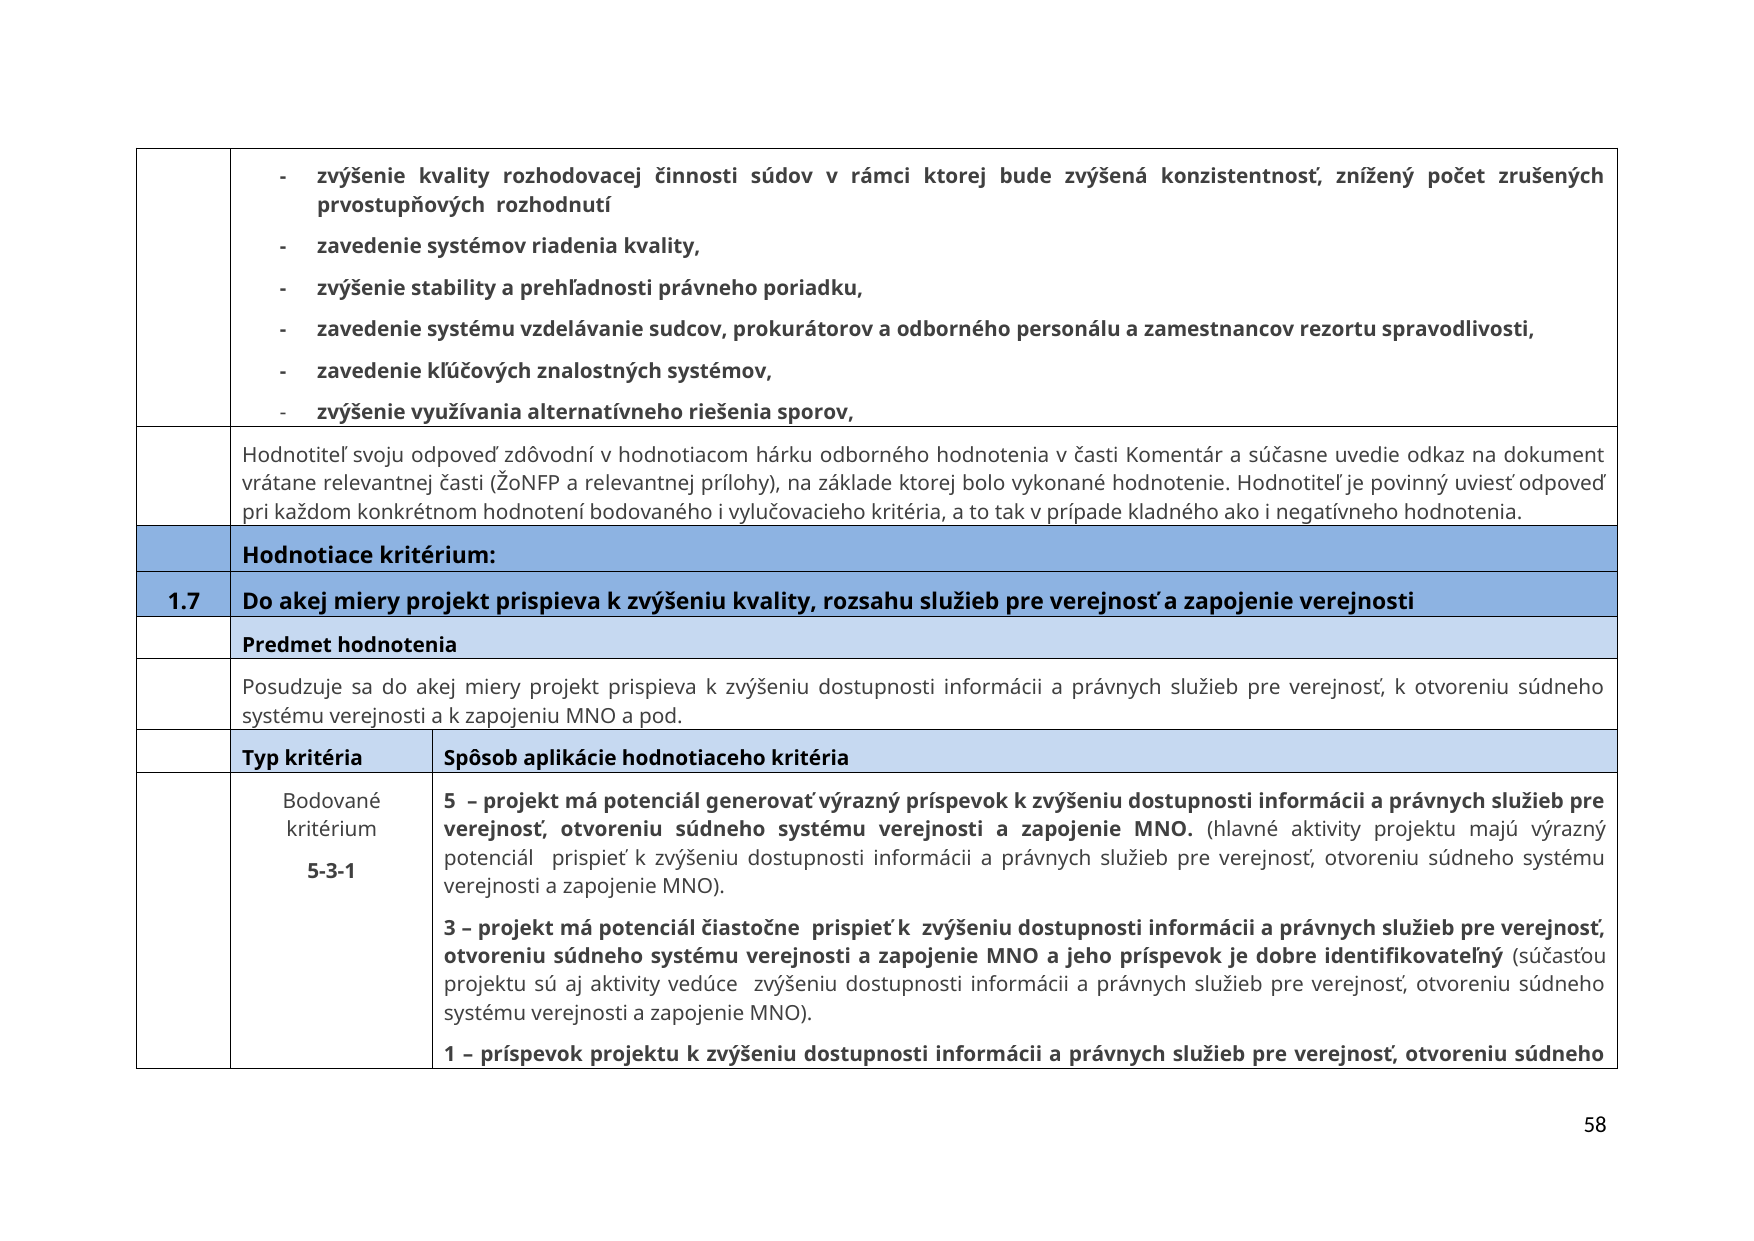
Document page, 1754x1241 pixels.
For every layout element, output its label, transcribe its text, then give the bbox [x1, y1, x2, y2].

table_cell [137, 773, 230, 1068]
table_cell Spôsob aplikácie hodnotiaceho kritéria [433, 730, 1617, 772]
table_cell [137, 149, 230, 426]
table_cell [137, 427, 230, 525]
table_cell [433, 773, 1617, 1068]
table_cell Hodnotiace kritérium: [231, 526, 1617, 571]
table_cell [231, 149, 1617, 426]
table_cell 1.7 [137, 572, 230, 616]
table_cell Typ kritéria [231, 730, 432, 772]
table_cell [137, 730, 230, 772]
table_cell Do akej miery projekt prispieva k zvýšeniu kvality, rozsahu služieb pre verejnosť a zapojenie verejnosti [231, 572, 1617, 616]
table_cell Posudzuje sa do akej miery projekt prispieva k zvýšeniu dostupnosti informácii a právnych služieb pre verejnosť, k otvoreniu súdneho systému verejnosti a k zapojeniu MNO a pod. [231, 659, 1617, 729]
table_cell [137, 659, 230, 729]
table_cell Predmet hodnotenia [231, 617, 1617, 658]
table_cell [231, 773, 432, 1068]
table_cell [137, 617, 230, 658]
table_cell [137, 526, 230, 571]
table_cell Hodnotiteľ svoju odpoveď zdôvodní v hodnotiacom hárku odborného hodnotenia v časti Komentár a súčasne uvedie odkaz na dokument vrátane relevantnej časti (ŽoNFP a relevantnej prílohy), na základe ktorej bolo vykonané hodnotenie. Hodnotiteľ je povinný uviesť odpoveď pri každom konkrétnom hodnotení bodovaného i vylučovacieho kritéria, a to tak v prípade kladného ako i negatívneho hodnotenia. [231, 427, 1617, 525]
